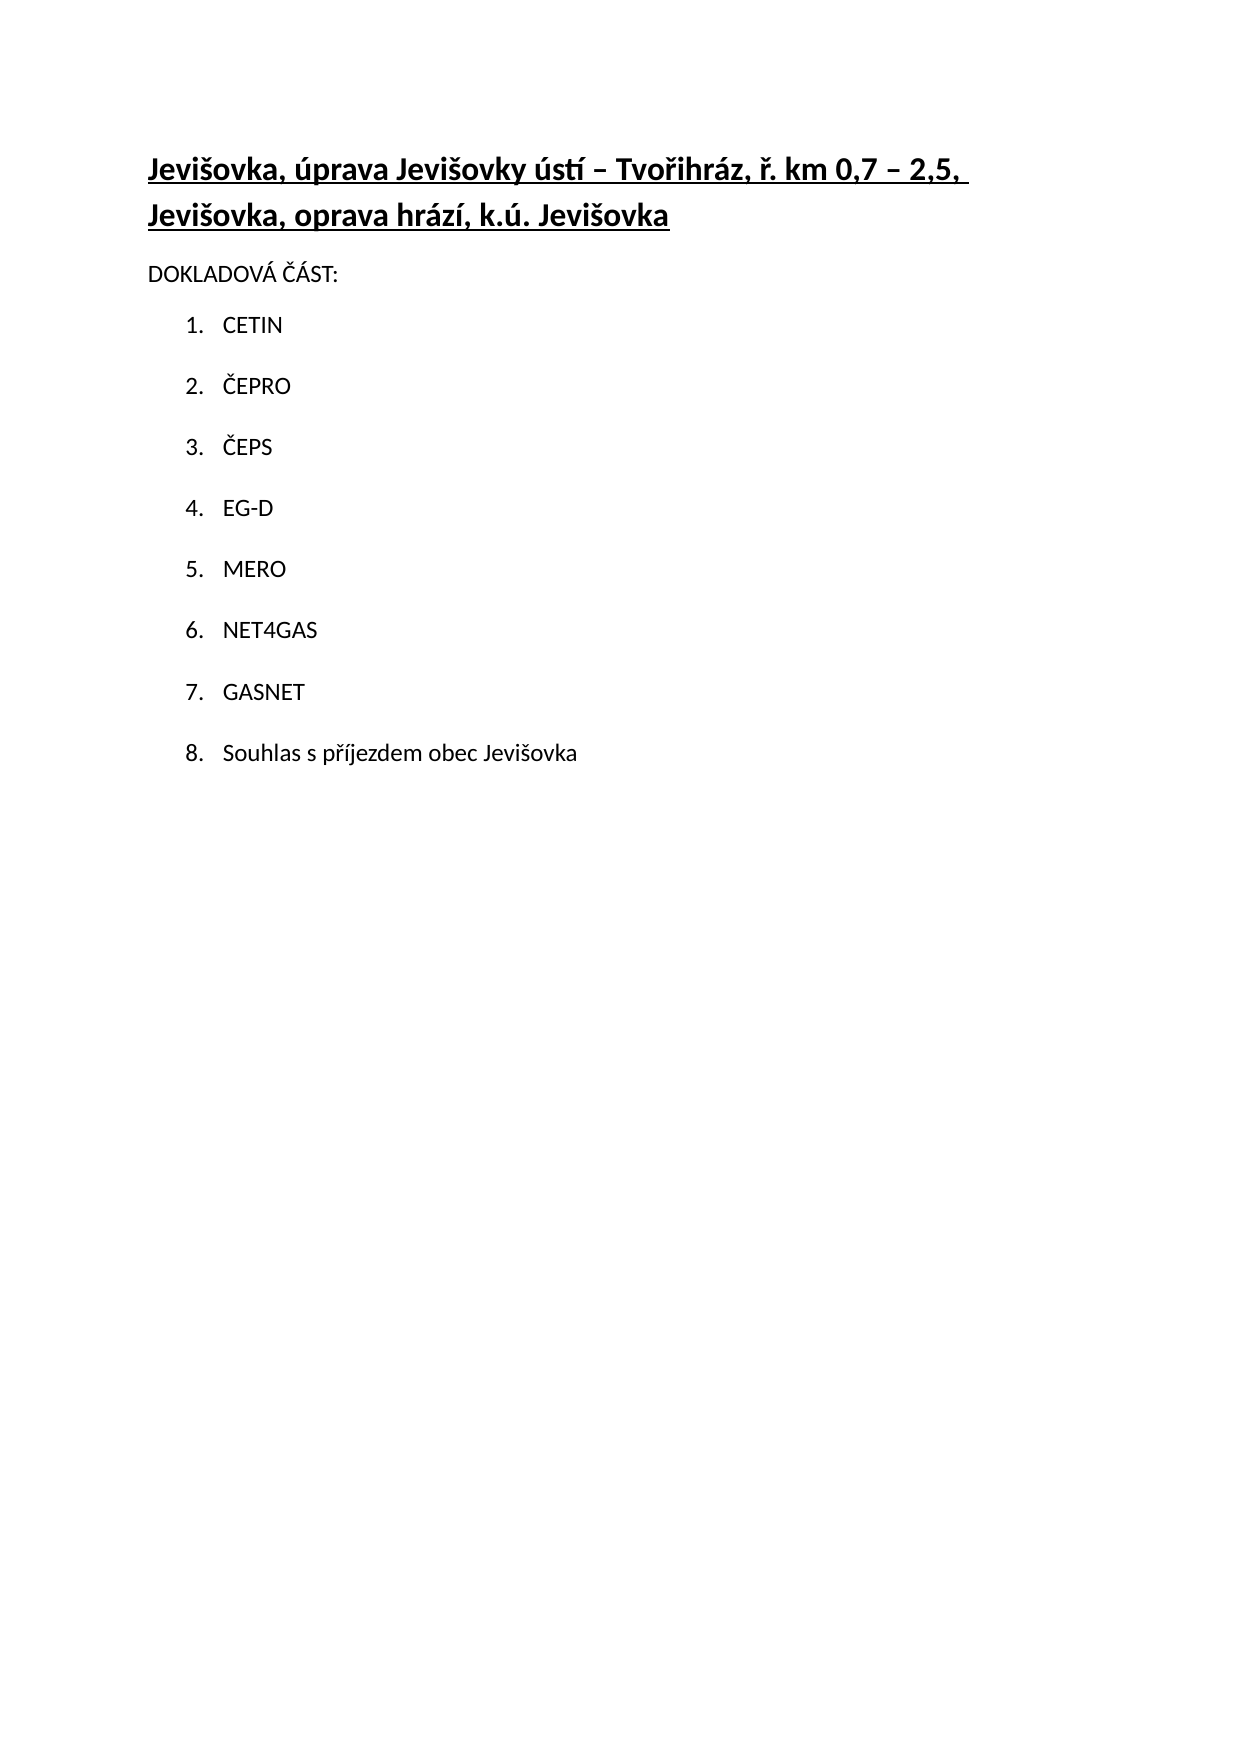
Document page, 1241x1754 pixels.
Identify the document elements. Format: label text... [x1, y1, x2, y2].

list GASNET [185, 676, 1093, 706]
list CETIN [185, 309, 1093, 340]
text DOKLADOVÁ ČÁST: [148, 258, 1093, 288]
text Jevišovka, úprava Jevišovky ústí – Tvořihráz, ř. km 0,7 – 2,5, Jevišovka, oprava hrází, k.ú. Jevišovka [148, 148, 1093, 235]
list ČEPRO [185, 371, 1093, 401]
list Souhlas s příjezdem obec Jevišovka [185, 737, 1093, 767]
list ČEPS [185, 432, 1093, 462]
list EG-D [185, 493, 1093, 523]
list MERO [185, 554, 1093, 584]
list NET4GAS [185, 615, 1093, 645]
